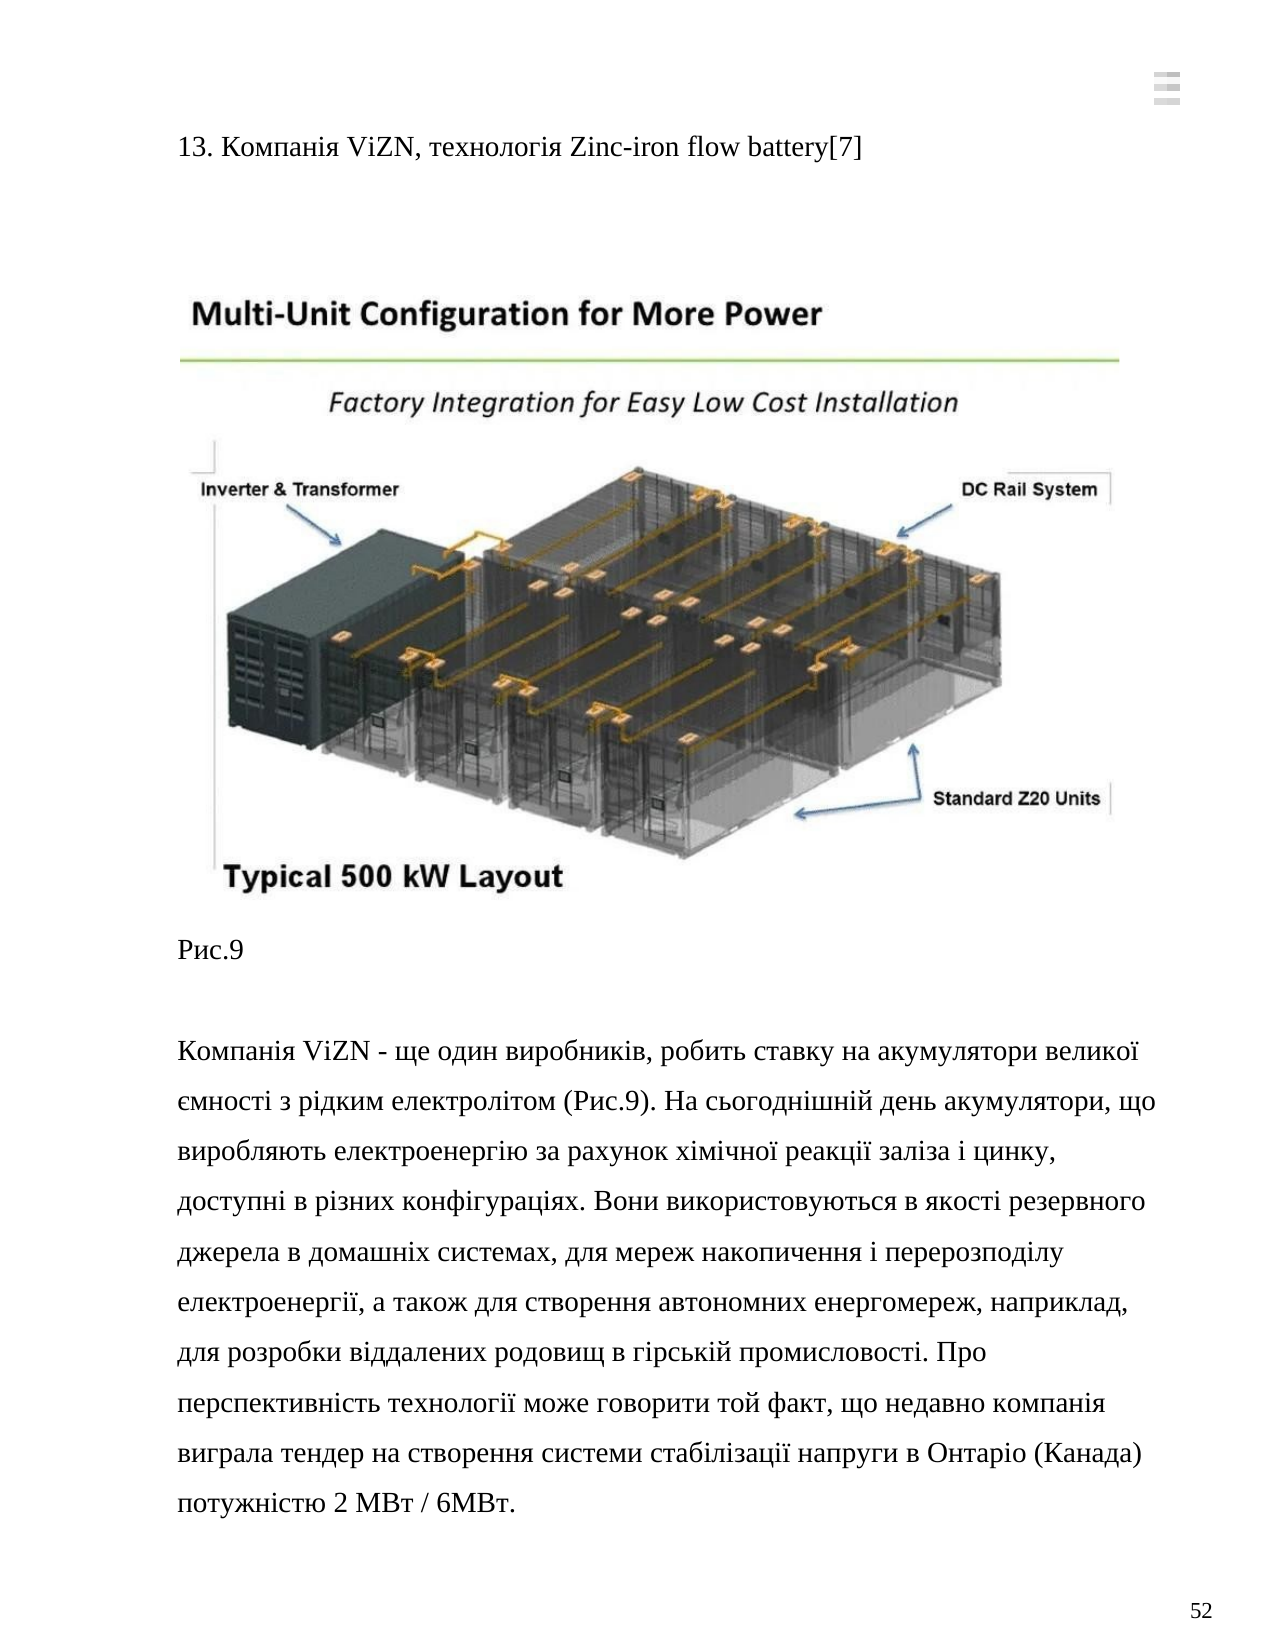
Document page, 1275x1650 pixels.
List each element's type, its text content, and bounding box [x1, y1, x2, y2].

text Компанія ViZN - ще один виробників, робить ставку на акумулятори великої ємності з рідким електролітом (Рис.9). На сьогоднішній день акумулятори, що виробляють електроенергію за рахунок хімічної реакції заліза і цинку, доступні в різних конфігураціях. Вони використовуються в якості резервного джерела в домашніх системах, для мереж накопичення і перерозподілу електроенергії, а також для створення автономних енергомереж, наприклад, для розробки віддалених родовищ в гірській промисловості. Про перспективність технології може говорити той факт, що недавно компанія виграла тендер на створення системи стабілізації напруги в Онтаріо (Канада) потужністю 2 МВт / 6МВт. [177, 1033, 1171, 1519]
text Рис.9 [177, 932, 1212, 966]
picture [1142, 72, 1194, 105]
picture [180, 295, 1120, 901]
list Компанія ViZN, технологія Zinc-iron flow battery[7] [177, 129, 1212, 163]
